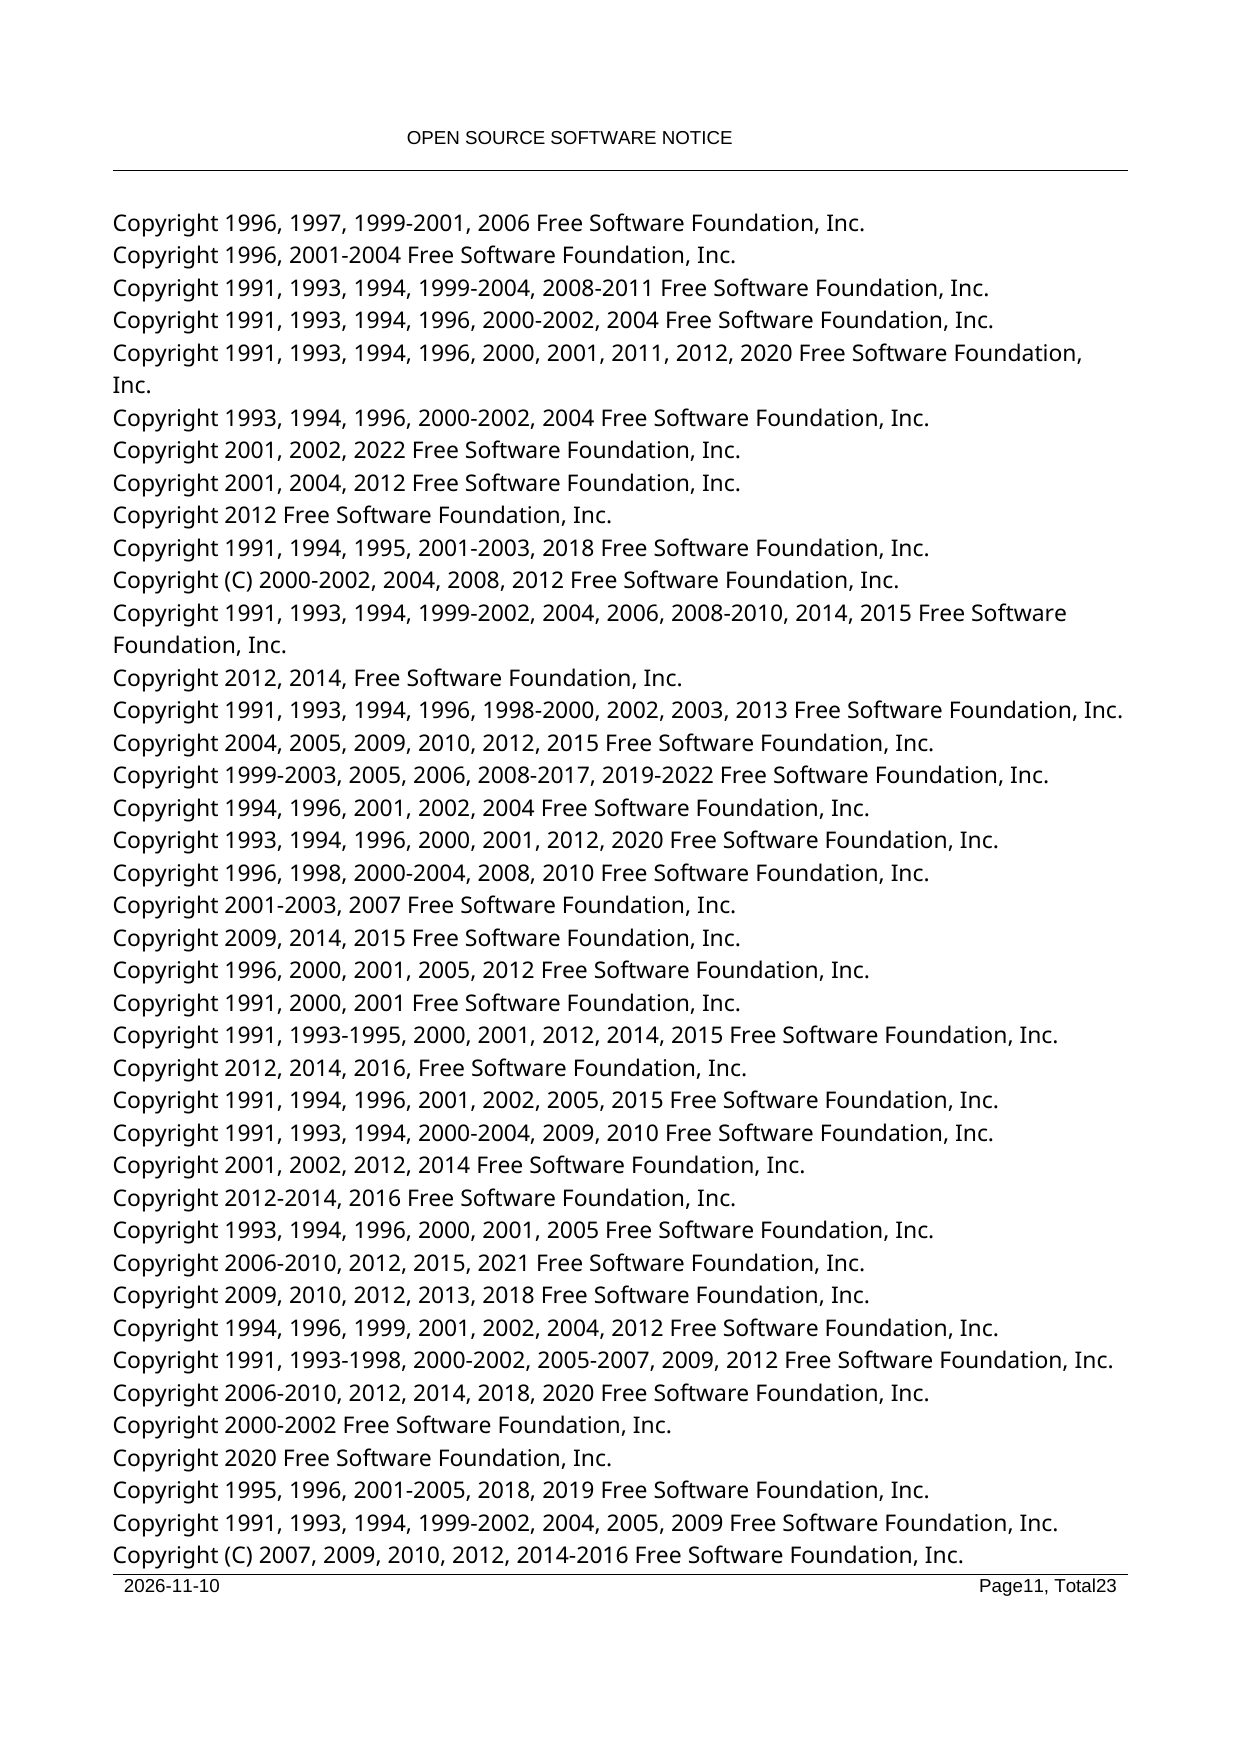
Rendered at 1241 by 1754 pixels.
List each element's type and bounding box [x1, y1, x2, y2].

text [112, 206, 1128, 1571]
